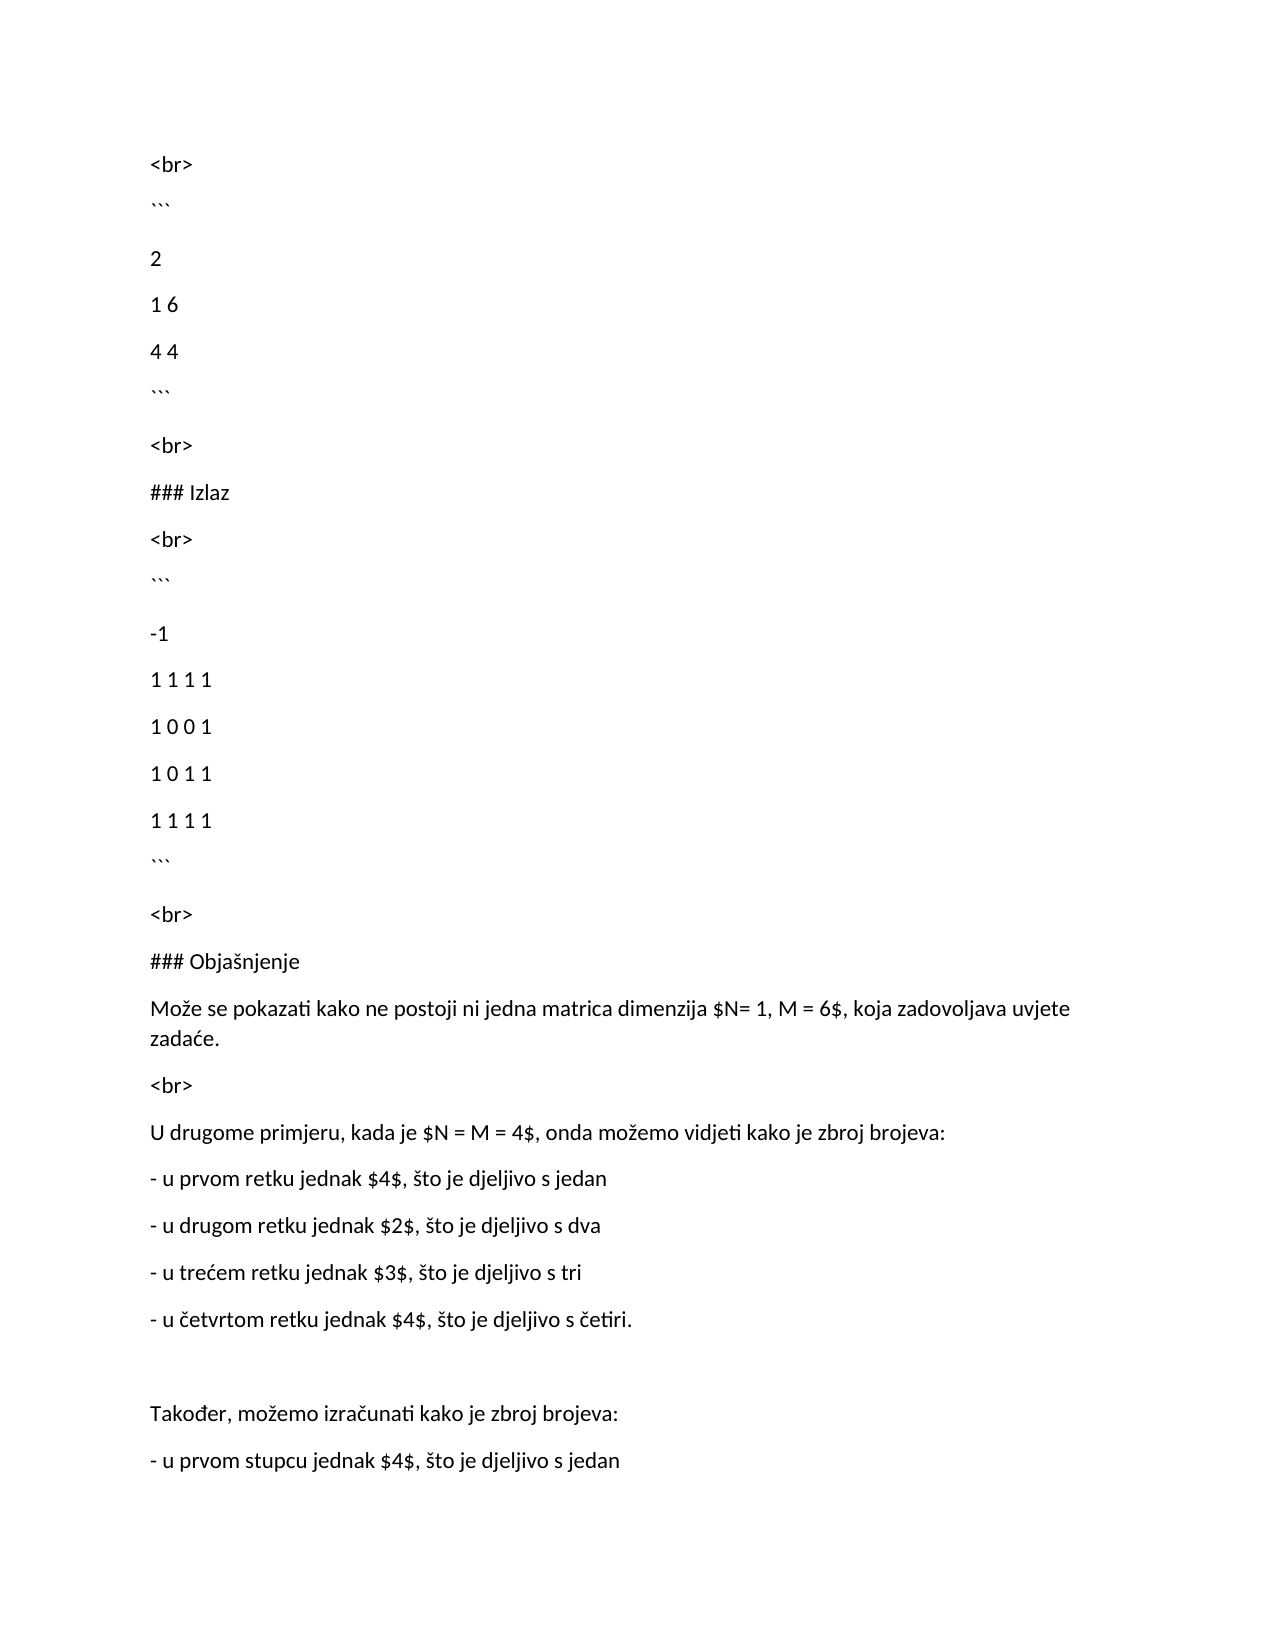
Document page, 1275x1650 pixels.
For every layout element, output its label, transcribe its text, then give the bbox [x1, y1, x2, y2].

text - u trećem retku jednak $3$, što je djeljivo s tri [150, 1258, 1125, 1286]
text <br> [150, 431, 1125, 459]
text - u četvrtom retku jednak $4$, što je djeljivo s četiri. [150, 1305, 1125, 1333]
text 1 1 1 1 [150, 806, 1125, 834]
text 1 1 1 1 [150, 666, 1125, 694]
text ``` [150, 384, 1125, 412]
text ``` [150, 572, 1125, 600]
text 4 4 [150, 337, 1125, 366]
text - u prvom retku jednak $4$, što je djeljivo s jedan [150, 1164, 1125, 1193]
text ``` [150, 197, 1125, 225]
text -1 [150, 619, 1125, 647]
text 1 6 [150, 291, 1125, 319]
text ### Izlaz [150, 478, 1125, 506]
text Također, možemo izračunati kako je zbroj brojeva: [150, 1399, 1125, 1427]
text <br> [150, 150, 1125, 178]
text <br> [150, 900, 1125, 928]
text - u prvom stupcu jednak $4$, što je djeljivo s jedan [150, 1446, 1125, 1474]
text 1 0 0 1 [150, 712, 1125, 741]
text <br> [150, 1071, 1125, 1099]
text ``` [150, 853, 1125, 881]
text ### Objašnjenje [150, 947, 1125, 975]
text <br> [150, 525, 1125, 553]
text Može se pokazati kako ne postoji ni jedna matrica dimenzija $N= 1, M = 6$, koja zadovoljava uvjete zadaće. [150, 994, 1125, 1052]
text - u drugom retku jednak $2$, što je djeljivo s dva [150, 1211, 1125, 1239]
text 2 [150, 244, 1125, 272]
text U drugome primjeru, kada je $N = M = 4$, onda možemo vidjeti kako je zbroj brojeva: [150, 1118, 1125, 1146]
text 1 0 1 1 [150, 759, 1125, 787]
